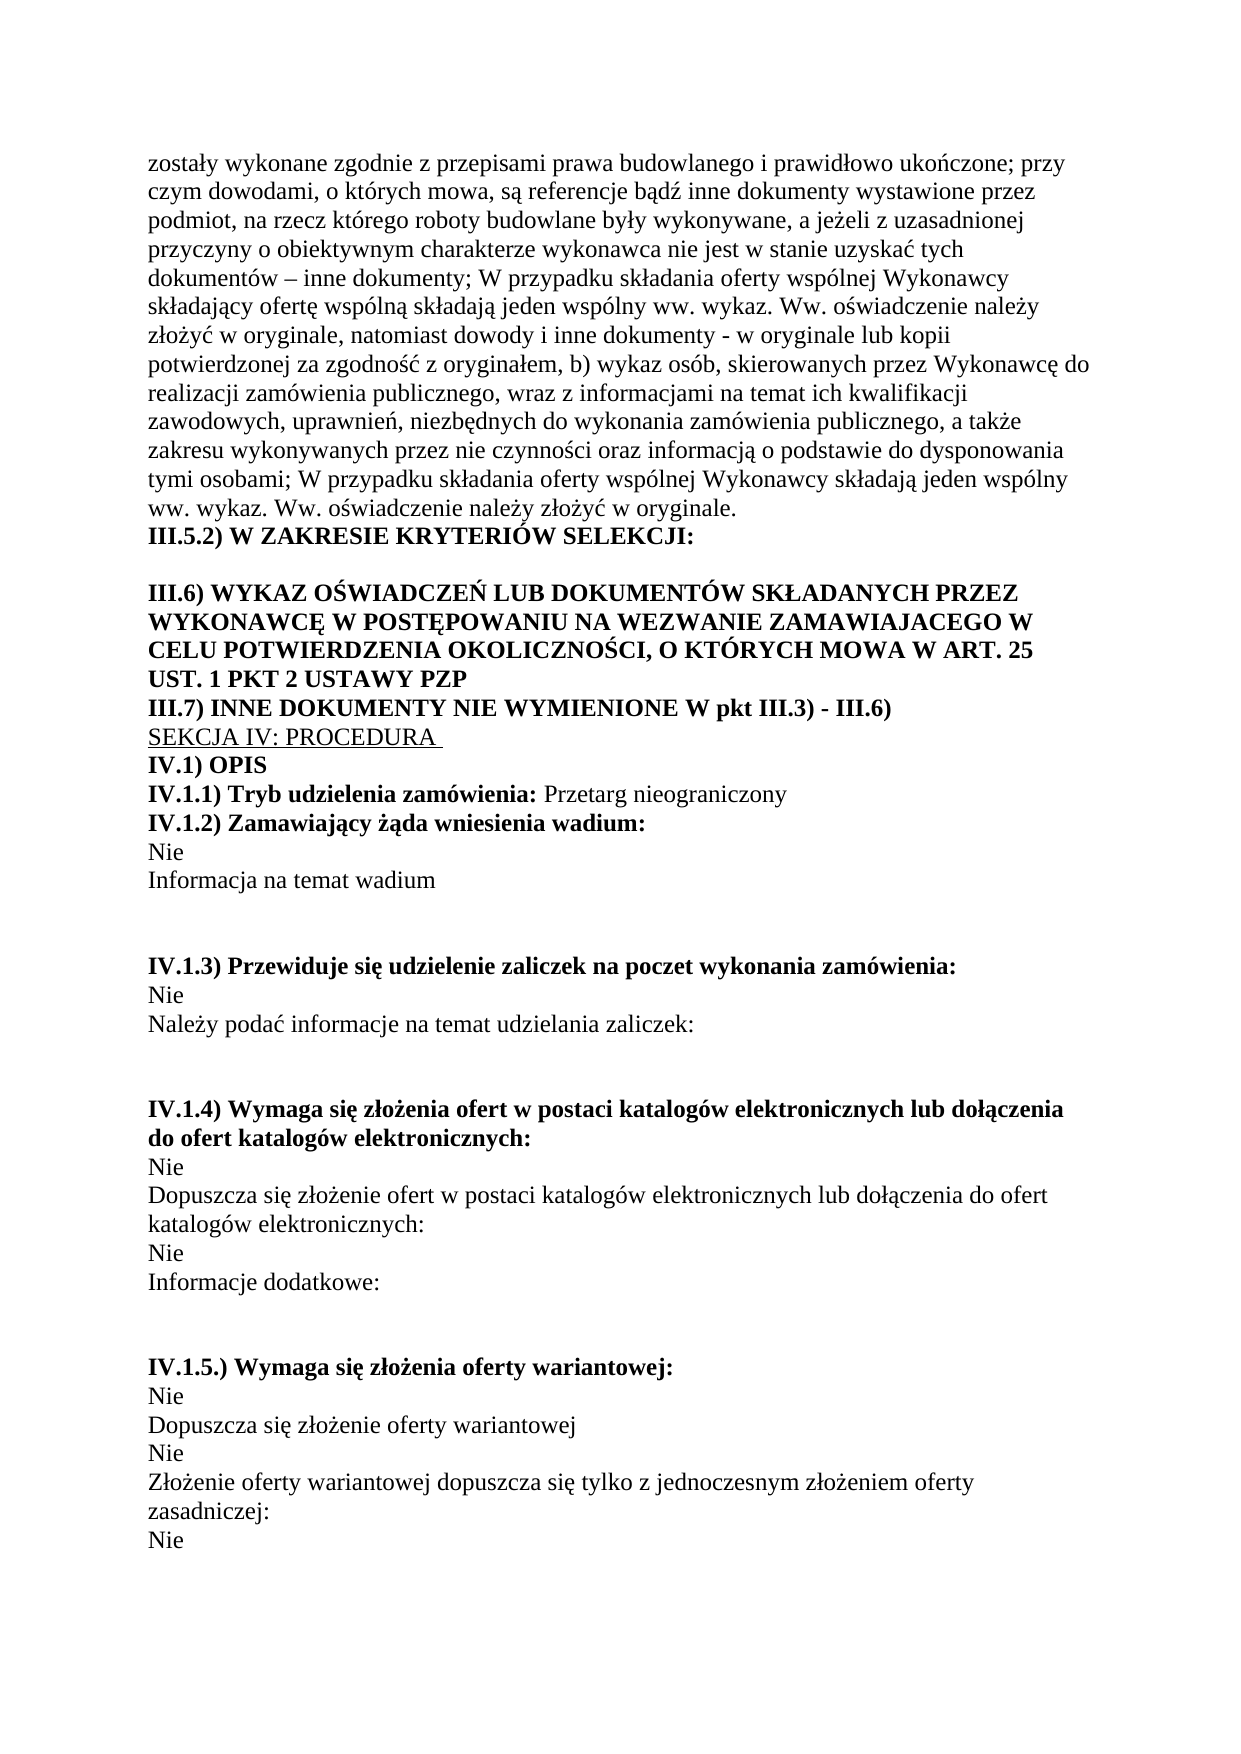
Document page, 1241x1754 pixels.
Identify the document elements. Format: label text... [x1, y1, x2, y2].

text Nie Informacja na temat wadium [148, 837, 1093, 922]
text III.7) INNE DOKUMENTY NIE WYMIENIONE W pkt III.3) - III.6) [148, 693, 1093, 722]
text Nie Należy podać informacje na temat udzielania zaliczek: [148, 980, 1093, 1065]
text IV.1) OPIS IV.1.1) Tryb udzielenia zamówienia: Przetarg nieograniczony IV.1.2) Zamawiający żąda wniesienia wadium: [148, 751, 1093, 837]
text IV.1.4) Wymaga się złożenia ofert w postaci katalogów elektronicznych lub dołączenia do ofert katalogów elektronicznych: [148, 1065, 1093, 1152]
text IV.1.5.) Wymaga się złożenia oferty wariantowej: [148, 1323, 1093, 1381]
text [148, 148, 1093, 578]
text III.6) WYKAZ OŚWIADCZEŃ LUB DOKUMENTÓW SKŁADANYCH PRZEZ WYKONAWCĘ W POSTĘPOWANIU NA WEZWANIE ZAMAWIAJACEGO W CELU POTWIERDZENIA OKOLICZNOŚCI, O KTÓRYCH MOWA W ART. 25 UST. 1 PKT 2 USTAWY PZP [148, 578, 1093, 693]
text Nie Dopuszcza się złożenie ofert w postaci katalogów elektronicznych lub dołączenia do ofert katalogów elektronicznych: Nie Informacje dodatkowe: [148, 1152, 1093, 1323]
text SEKCJA IV: PROCEDURA [148, 722, 1093, 751]
text Nie Dopuszcza się złożenie oferty wariantowej Nie Złożenie oferty wariantowej dopuszcza się tylko z jednoczesnym złożeniem oferty zasadniczej: Nie [148, 1381, 1093, 1553]
text IV.1.3) Przewiduje się udzielenie zaliczek na poczet wykonania zamówienia: [148, 922, 1093, 980]
